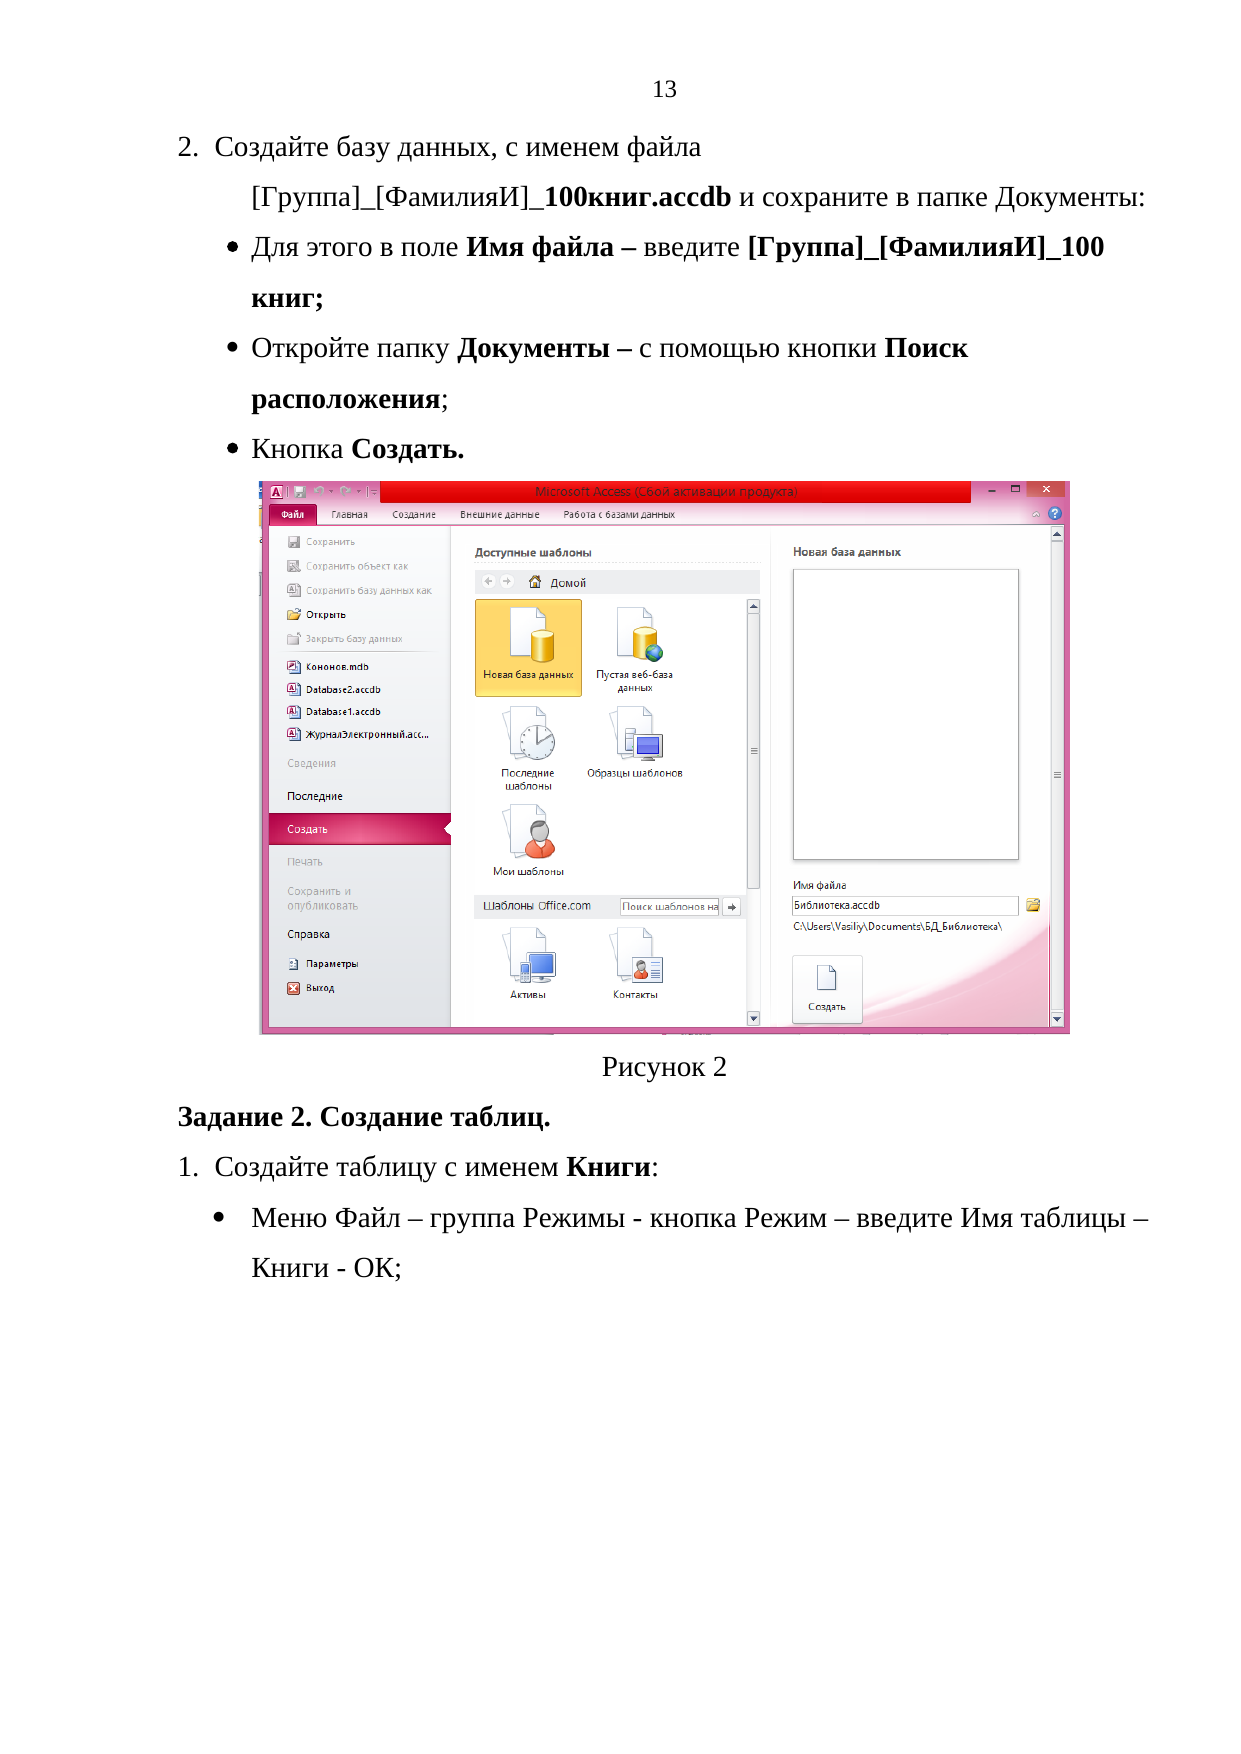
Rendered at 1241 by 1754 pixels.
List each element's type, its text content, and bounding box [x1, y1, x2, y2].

list Меню Файл – группа Режимы - кнопка Режим – введите Имя таблицы –Книги - ОК; [213, 1200, 1152, 1284]
list Создайте базу данных, с именем файла [177, 129, 1152, 162]
text [Группа]_[ФамилияИ]_100книг.accdb и сохраните в папке Документы: [177, 179, 1152, 213]
list Для этого в поле Имя файла – введите [Группа]_[ФамилияИ]_100 книг; [227, 229, 1152, 313]
list Откройте папку Документы – с помощью кнопки Поиск расположения; [227, 330, 1152, 414]
list Создайте таблицу с именем Книги: [177, 1149, 1152, 1183]
text Задание 2. Создание таблиц. [177, 1099, 1152, 1133]
text Рисунок 2 [177, 1049, 1152, 1082]
picture [258, 481, 1070, 1035]
list Кнопка Создать. [227, 431, 1152, 465]
